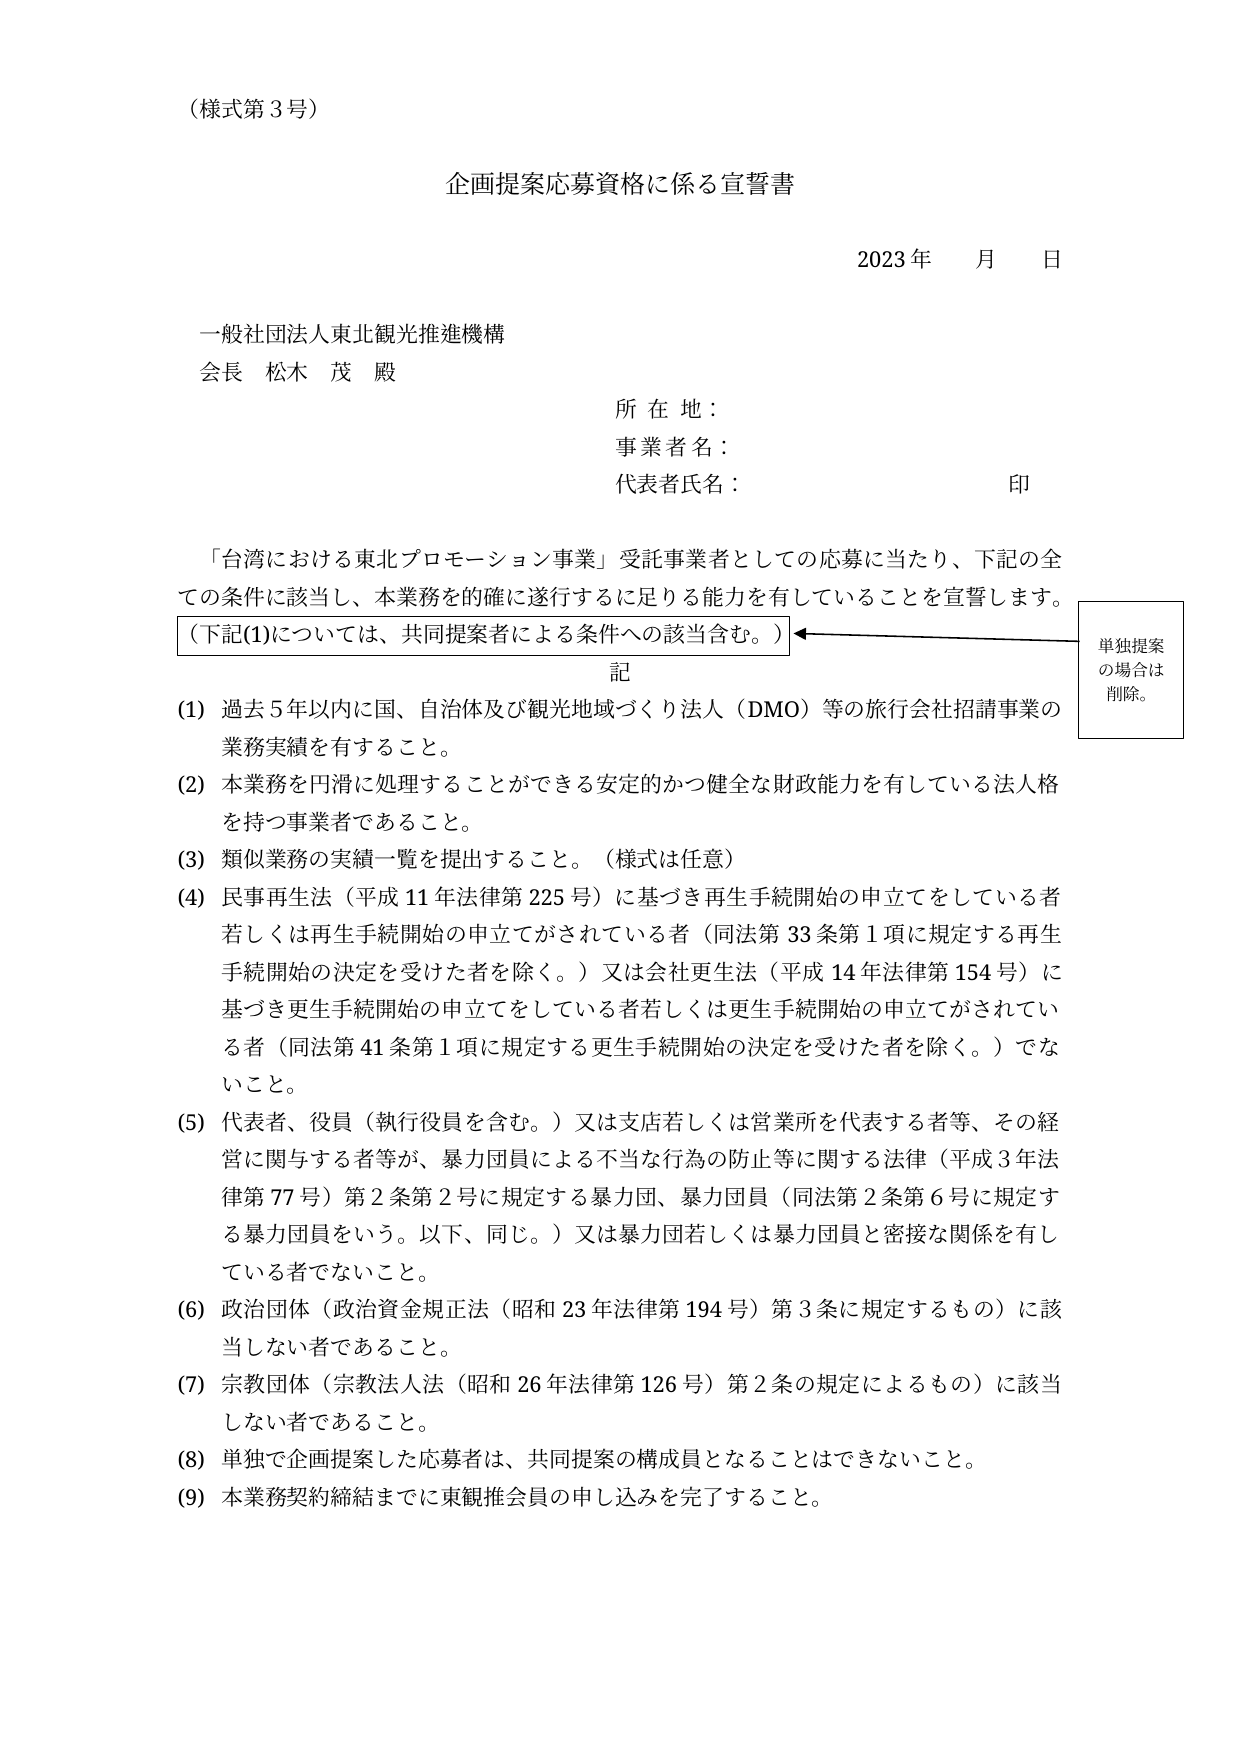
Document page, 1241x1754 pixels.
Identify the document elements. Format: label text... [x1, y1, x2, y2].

list 単独で企画提案した応募者は、共同提案の構成員となることはできないこと。 [177, 1439, 1063, 1477]
list 本業務を円滑に処理することができる安定的かつ健全な財政能力を有している法人格を持つ事業者であること。 [177, 764, 1063, 839]
list 類似業務の実績一覧を提出すること。（様式は任意） [177, 839, 1063, 877]
list 民事再生法（平成11年法律第225号）に基づき再生手続開始の申立てをしている者若しくは再生手続開始の申立てがされている者（同法第33条第１項に規定する再生手続開始の決定を受けた者を除く。）又は会社更生法（平成14年法律第154号）に基づき更生手続開始の申立てをしている者若しくは更生手続開始の申立てがされている者（同法第41条第１項に規定する更生手続開始の決定を受けた者を除く。）でないこと。 [177, 877, 1063, 1102]
text 2023年 月 日 [177, 239, 1063, 277]
list 政治団体（政治資金規正法（昭和23年法律第194号）第３条に規定するもの）に該当しない者であること。 [177, 1289, 1063, 1364]
list 宗教団体（宗教法人法（昭和26年法律第126号）第２条の規定によるもの）に該当 しない者であること。 [177, 1364, 1063, 1439]
list 過去５年以内に国、自治体及び観光地域づくり法人（DMO）等の旅行会社招請事業の業務実績を有すること。 [177, 689, 1063, 764]
text 事業者名： [615, 427, 1063, 464]
text 所在地： [615, 389, 1063, 427]
text 企画提案応募資格に係る宣誓書 [177, 164, 1063, 202]
list 本業務契約締結までに東観推会員の申し込みを完了すること。 [177, 1477, 1063, 1514]
text （下記(1)については、共同提案者による条件への該当含む。） [177, 614, 1063, 652]
list 代表者、役員（執行役員を含む。）又は支店若しくは営業所を代表する者等、その経営に関与する者等が、暴力団員による不当な行為の防止等に関する法律（平成３年法律第77号）第２条第２号に規定する暴力団、暴力団員（同法第２条第６号に規定する暴力団員をいう。以下、同じ。）又は暴力団若しくは暴力団員と密接な関係を有している者でないこと。 [177, 1102, 1063, 1289]
text 会長 松木 茂 殿 [177, 352, 1063, 389]
text 一般社団法人東北観光推進機構 [177, 314, 1063, 352]
subtitle 記 [177, 652, 1063, 689]
text （様式第３号） [177, 89, 1063, 127]
text 「台湾における東北プロモーション事業」受託事業者としての応募に当たり、下記の全ての条件に該当し、本業務を的確に遂行するに足りる能力を有していることを宣誓します。 [177, 539, 1063, 614]
text 代表者氏名： 印 [615, 464, 1063, 502]
